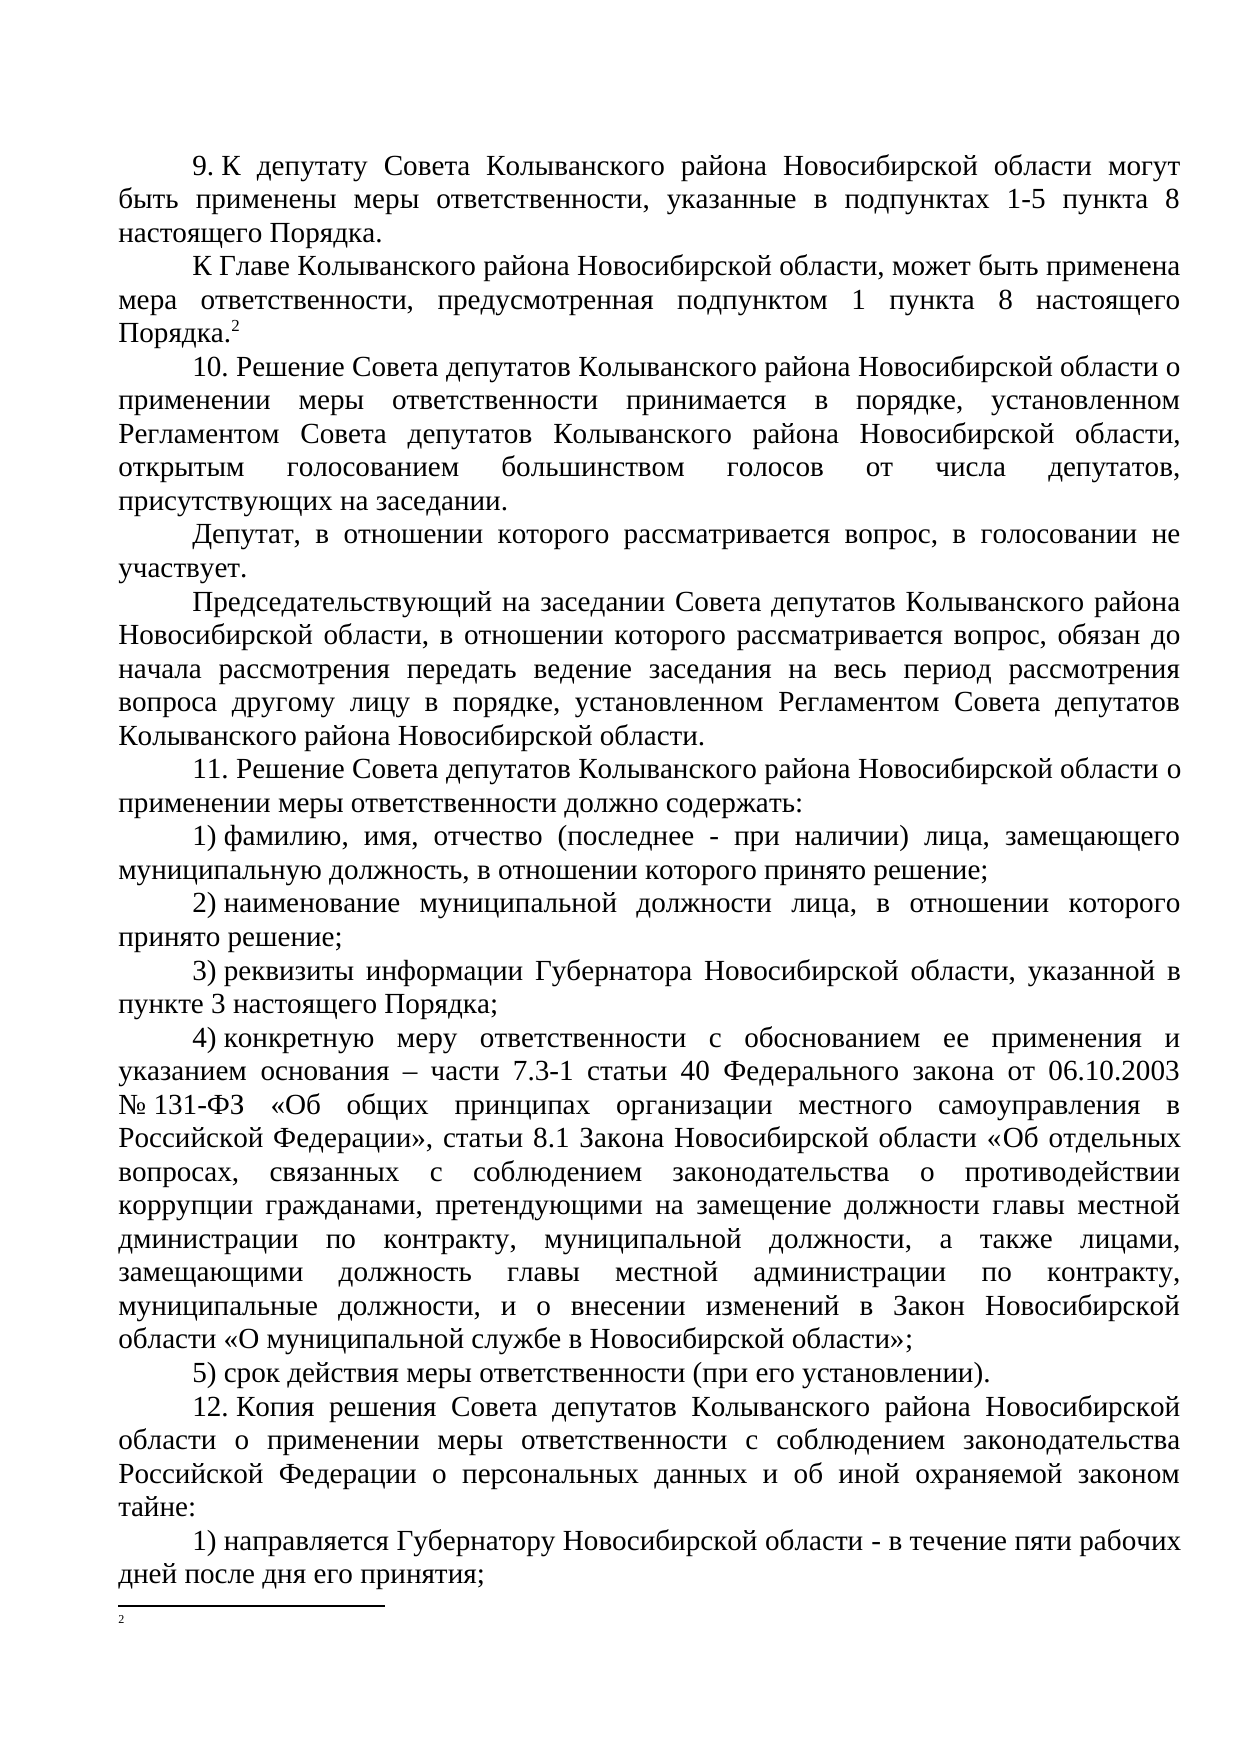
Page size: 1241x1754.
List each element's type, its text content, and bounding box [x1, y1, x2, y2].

text 1) фамилию, имя, отчество (последнее - при наличии) лица, замещающего муниципальную должность, в отношении которого принято решение; [118, 818, 1181, 886]
text 2) наименование муниципальной должности лица, в отношении которого принято решение; [118, 886, 1181, 953]
text 1) направляется Губернатору Новосибирской области - в течение пяти рабочих дней после дня его принятия; [118, 1523, 1181, 1590]
text Депутат, в отношении которого рассматривается вопрос, в голосовании не участвует. [118, 517, 1181, 584]
text К Главе Колыванского района Новосибирской области, может быть применена мера ответственности, предусмотренная подпунктом 1 пункта 8 настоящего Порядка. [118, 248, 1181, 349]
text 11. Решение Совета депутатов Колыванского района Новосибирской области о применении меры ответственности должно содержать: [118, 751, 1181, 818]
text 9. К депутату Совета Колыванского района Новосибирской области могут быть применены меры ответственности, указанные в подпунктах 1-5 пункта 8 настоящего Порядка. [118, 148, 1181, 248]
text 5) срок действия меры ответственности (при его установлении). [118, 1355, 1181, 1389]
text 12. Копия решения Совета депутатов Колыванского района Новосибирской области о применении меры ответственности с соблюдением законодательства Российской Федерации о персональных данных и об иной охраняемой законом тайне: [118, 1389, 1181, 1523]
text Председательствующий на заседании Совета депутатов Колыванского района Новосибирской области, в отношении которого рассматривается вопрос, обязан до начала рассмотрения передать ведение заседания на весь период рассмотрения вопроса другому лицу в порядке, установленном Регламентом Совета депутатов Колыванского района Новосибирской области. [118, 584, 1181, 751]
text 3) реквизиты информации Губернатора Новосибирской области, указанной в пункте 3 настоящего Порядка; [118, 953, 1181, 1020]
text 4) конкретную меру ответственности с обоснованием ее применения и указанием основания – части 7.3-1 статьи 40 Федерального закона от 06.10.2003 № 131-ФЗ «Об общих принципах организации местного самоуправления в Российской Федерации», статьи 8.1 Закона Новосибирской области «Об отдельных вопросах, связанных с соблюдением законодательства о противодействии коррупции гражданами, претендующими на замещение должности главы местной дминистрации по контракту, муниципальной должности, а также лицами, замещающими должность главы местной администрации по контракту, муниципальные должности, и о внесении изменений в Закон Новосибирской области «О муниципальной службе в Новосибирской области»; [118, 1020, 1181, 1355]
text 10. Решение Совета депутатов Колыванского района Новосибирской области о применении меры ответственности принимается в порядке, установленном Регламентом Совета депутатов Колыванского района Новосибирской области, открытым голосованием большинством голосов от числа депутатов, присутствующих на заседании. [118, 349, 1181, 517]
